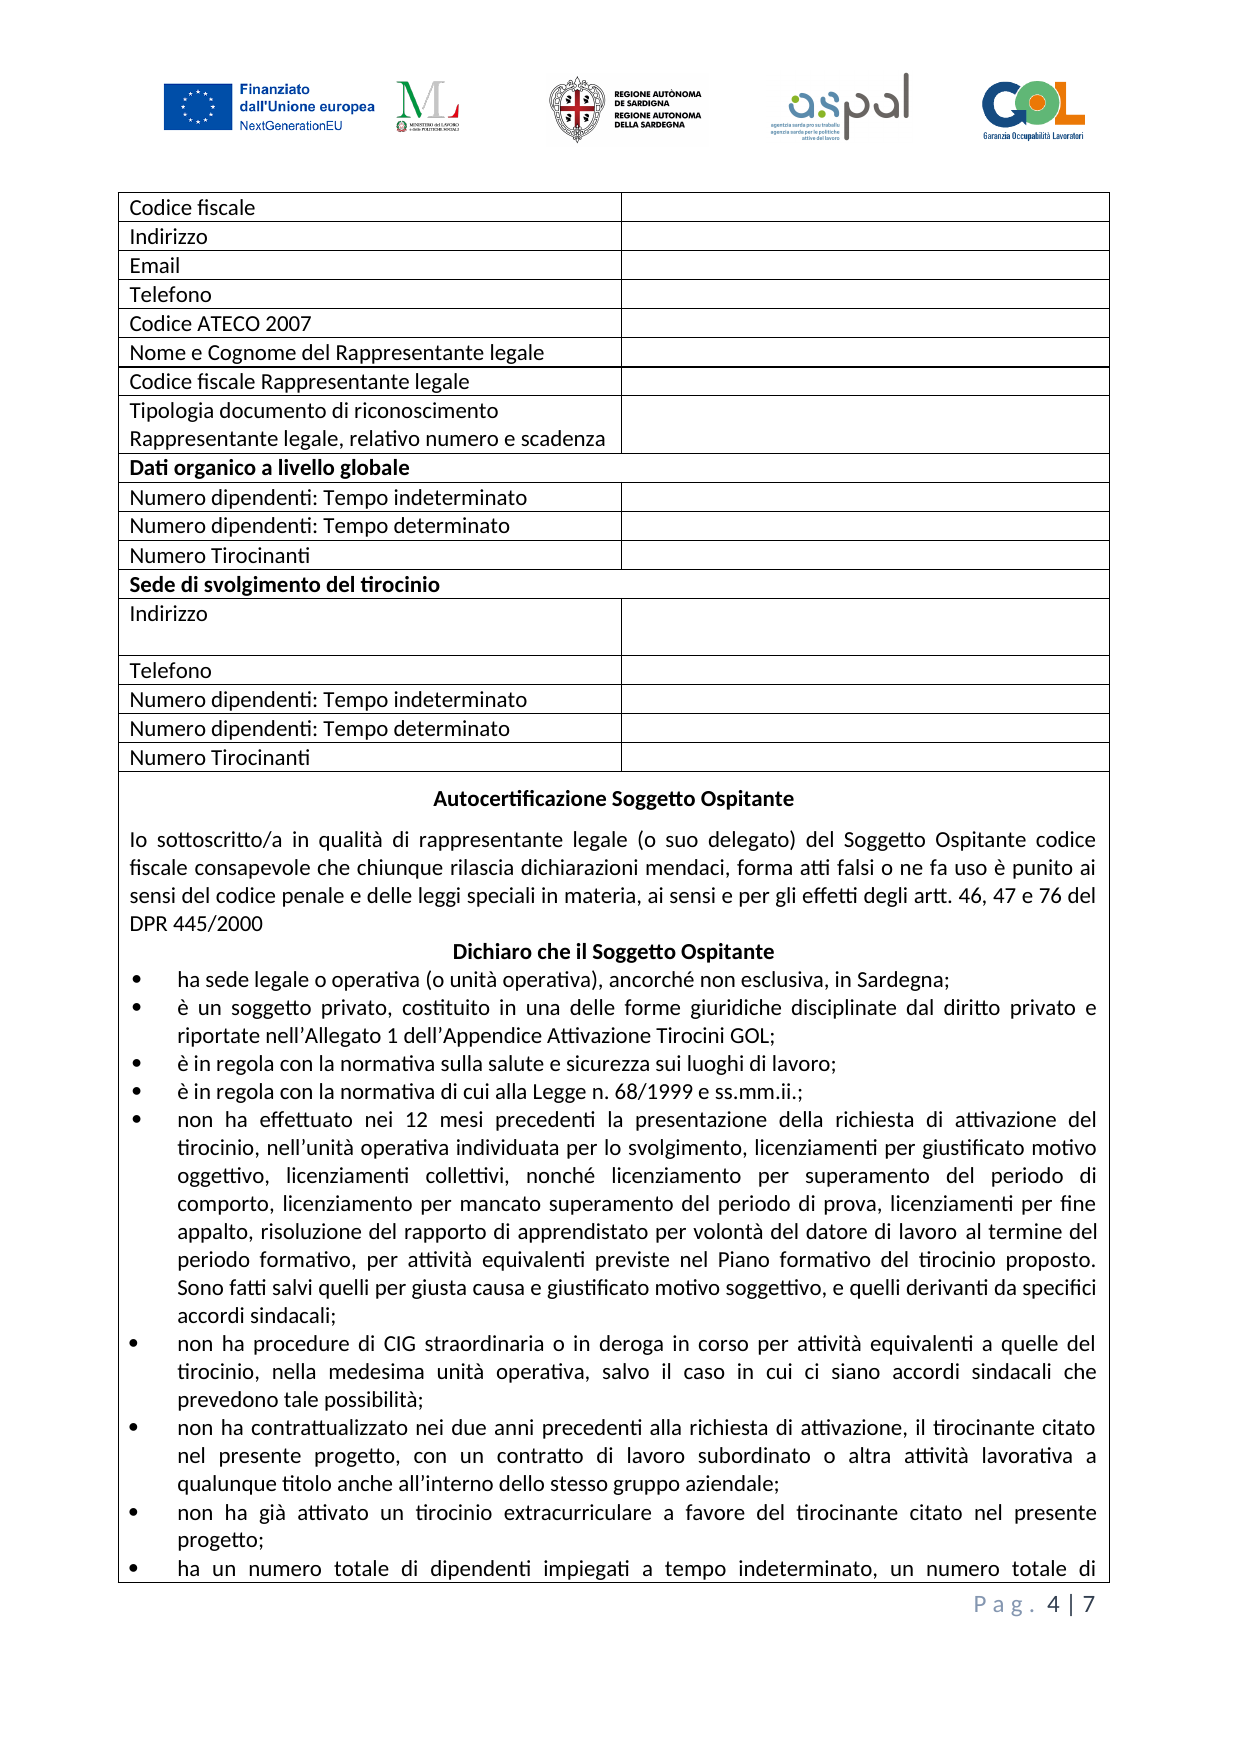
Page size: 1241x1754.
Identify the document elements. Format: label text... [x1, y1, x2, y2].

table_cell Numero Tirocinanti [119, 743, 621, 771]
table_cell Tipologia documento di riconoscimento Rappresentante legale, relativo numero e scadenza [119, 396, 621, 452]
table_cell Numero dipendenti: Tempo indeterminato [119, 483, 621, 511]
table_cell [622, 193, 1109, 221]
picture [766, 70, 913, 143]
table_cell [622, 541, 1109, 569]
table_cell [622, 338, 1109, 366]
table_cell Telefono [119, 656, 621, 684]
table_cell Sede di svolgimento del tirocinio [119, 570, 1109, 598]
table_cell Codice fiscale [119, 193, 621, 221]
table_cell Email [119, 251, 621, 279]
picture [155, 79, 380, 134]
table_cell Codice fiscale Rappresentante legale [119, 368, 621, 395]
table_cell [622, 251, 1109, 279]
table_cell Telefono [119, 280, 621, 308]
table_cell Numero dipendenti: Tempo determinato [119, 512, 621, 540]
picture [982, 79, 1085, 143]
table_cell [622, 222, 1109, 250]
table_cell [622, 656, 1109, 684]
table_cell Indirizzo [119, 599, 621, 655]
table_cell [622, 309, 1109, 337]
table_cell Codice ATECO 2007 [119, 309, 621, 337]
table_cell [622, 483, 1109, 511]
table_cell [622, 685, 1109, 713]
table_cell [622, 743, 1109, 771]
table_cell Numero dipendenti: Tempo indeterminato [119, 685, 621, 713]
picture [390, 70, 464, 143]
picture [546, 73, 709, 147]
table_cell Dati organico a livello globale [119, 454, 1109, 482]
table_cell Indirizzo [119, 222, 621, 250]
table_cell [622, 714, 1109, 742]
table_cell [622, 396, 1109, 452]
table_cell [622, 280, 1109, 308]
table_cell Numero Tirocinanti [119, 541, 621, 569]
table_cell [622, 599, 1109, 655]
table_cell Numero dipendenti: Tempo determinato [119, 714, 621, 742]
table_cell [622, 512, 1109, 540]
table_cell Nome e Cognome del Rappresentante legale [119, 338, 621, 366]
table_cell [622, 368, 1109, 395]
